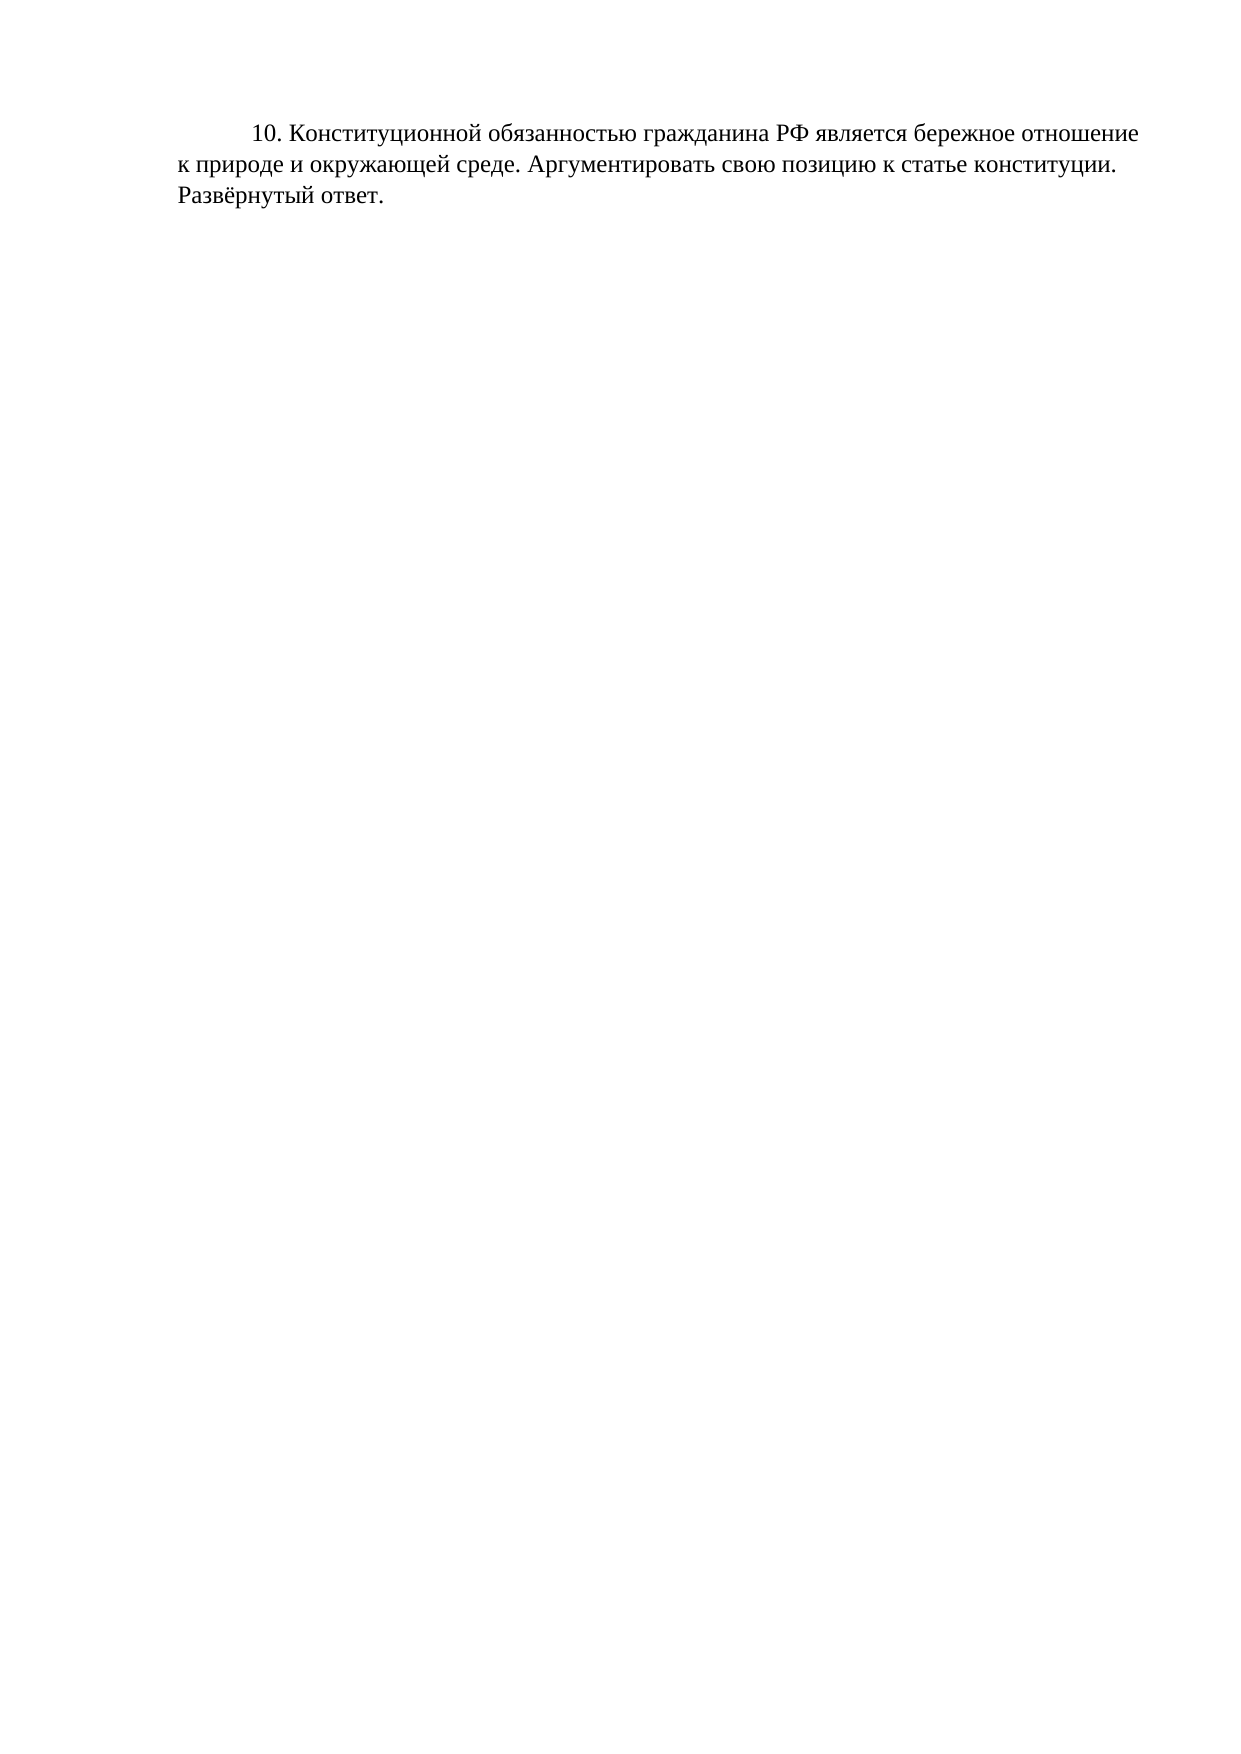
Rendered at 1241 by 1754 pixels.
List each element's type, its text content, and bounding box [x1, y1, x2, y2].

text 10. Конституционной обязанностью гражданина РФ является бережное отношение к природе и окружающей среде. Аргументировать свою позицию к статье конституции. Развёрнутый ответ. [177, 118, 1152, 209]
